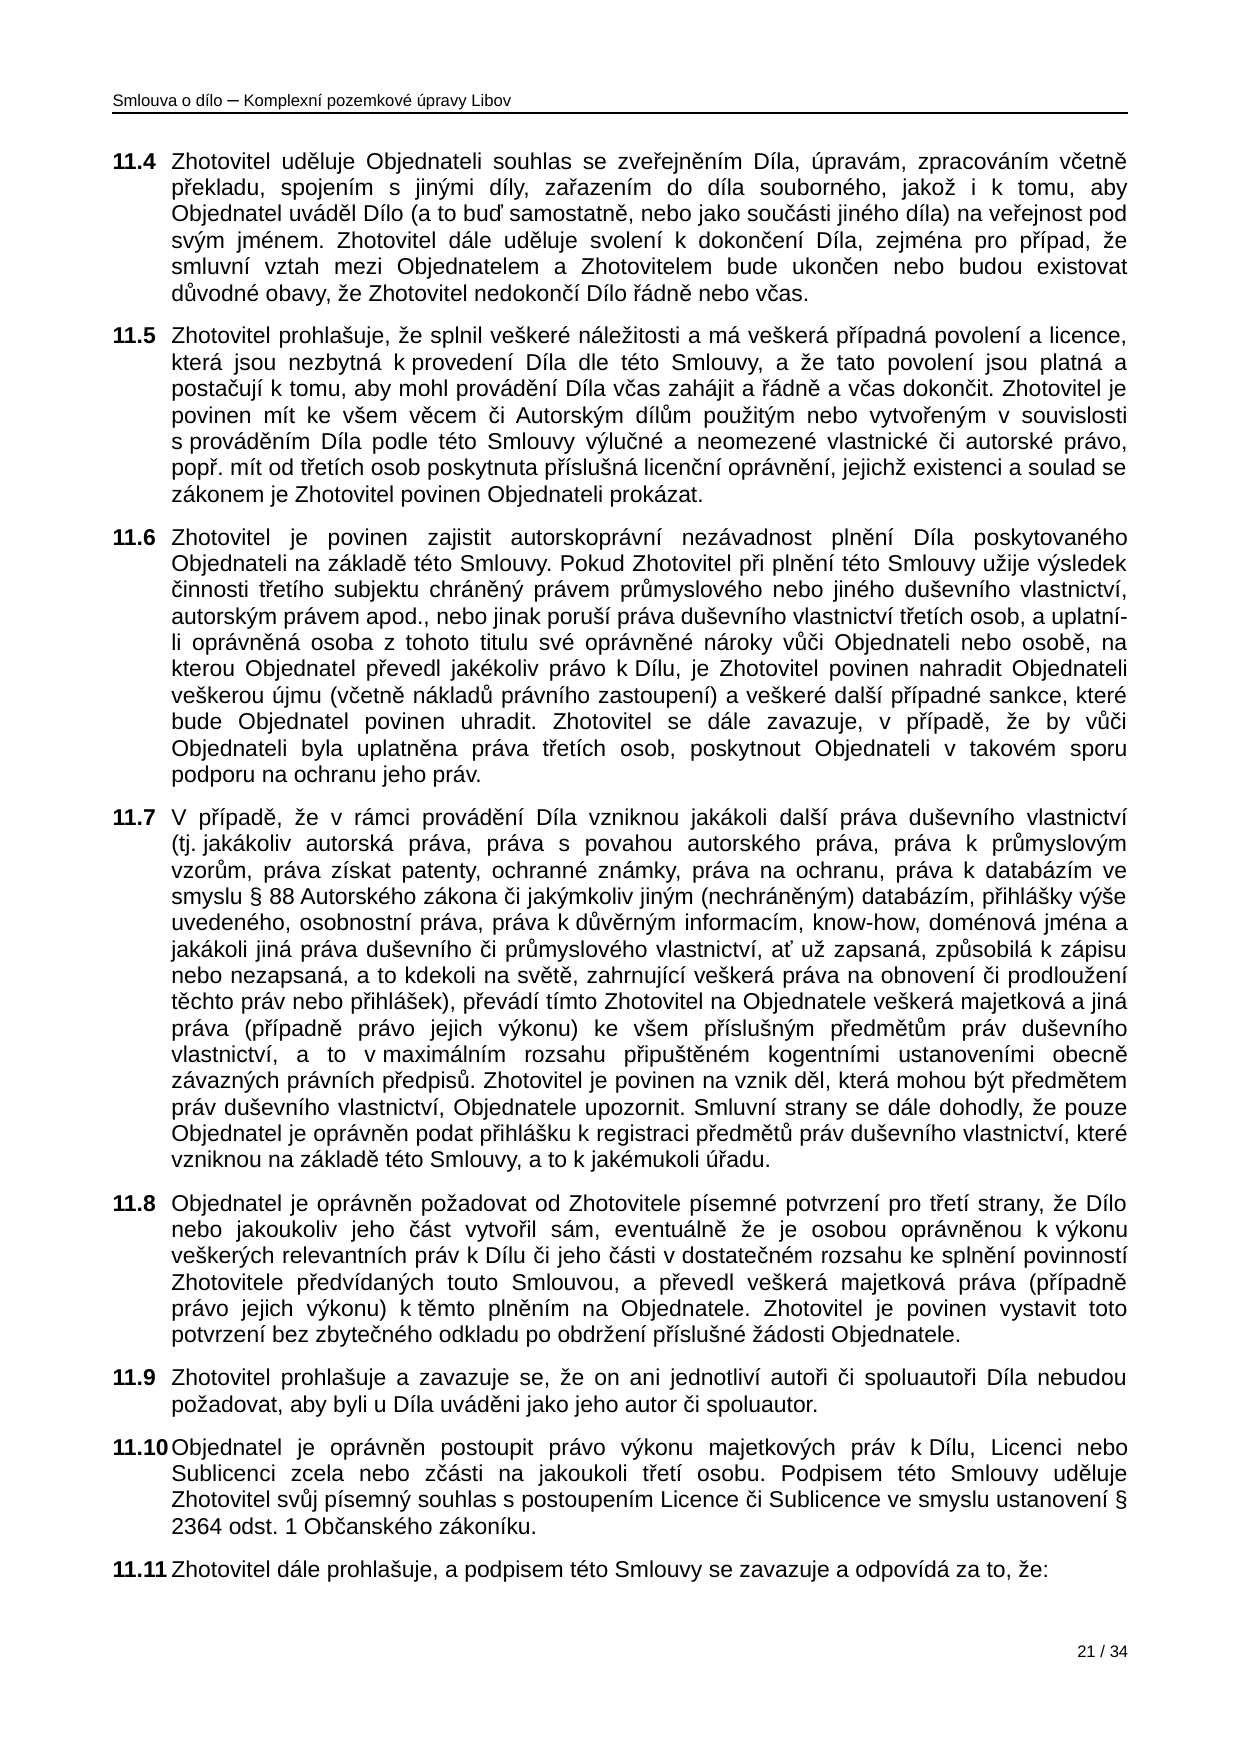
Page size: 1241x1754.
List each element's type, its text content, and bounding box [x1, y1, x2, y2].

text Zhotovitel je povinen zajistit autorskoprávní nezávadnost plnění Díla poskytovaného Objednateli na základě této Smlouvy. Pokud Zhotovitel při plnění této Smlouvy užije výsledek činnosti třetího subjektu chráněný právem průmyslového nebo jiného duševního vlastnictví, autorským právem apod., nebo jinak poruší práva duševního vlastnictví třetích osob, a uplatní-li oprávněná osoba z tohoto titulu své oprávněné nároky vůči Objednateli nebo osobě, na kterou Objednatel převedl jakékoliv právo k Dílu, je Zhotovitel povinen nahradit Objednateli veškerou újmu (včetně nákladů právního zastoupení) a veškeré další případné sankce, které bude Objednatel povinen uhradit. Zhotovitel se dále zavazuje, v případě, že by vůči Objednateli byla uplatněna práva třetích osob, poskytnout Objednateli v takovém sporu podporu na ochranu jeho práv. [112, 524, 1128, 787]
text Zhotovitel prohlašuje, že splnil veškeré náležitosti a má veškerá případná povolení a licence, která jsou nezbytná k provedení Díla dle této Smlouvy, a že tato povolení jsou platná a postačují k tomu, aby mohl provádění Díla včas zahájit a řádně a včas dokončit. Zhotovitel je povinen mít ke všem věcem či Autorským dílům použitým nebo vytvořeným v souvislosti s prováděním Díla podle této Smlouvy výlučné a neomezené vlastnické či autorské právo, popř. mít od třetích osob poskytnuta příslušná licenční oprávnění, jejichž existenci a soulad se zákonem je Zhotovitel povinen Objednateli prokázat. [112, 322, 1128, 507]
text Objednatel je oprávněn postoupit právo výkonu majetkových práv k Dílu, Licenci nebo Sublicenci zcela nebo zčásti na jakoukoli třetí osobu. Podpisem této Smlouvy uděluje Zhotovitel svůj písemný souhlas s postoupením Licence či Sublicence ve smyslu ustanovení § 2364 odst. 1 Občanského zákoníku. [112, 1434, 1128, 1539]
text Zhotovitel prohlašuje a zavazuje se, že on ani jednotliví autoři či spoluautoři Díla nebudou požadovat, aby byli u Díla uváděni jako jeho autor či spoluautor. [112, 1364, 1128, 1417]
text Zhotovitel dále prohlašuje, a podpisem této Smlouvy se zavazuje a odpovídá za to, že: [112, 1556, 1128, 1582]
text Objednatel je oprávněn požadovat od Zhotovitele písemné potvrzení pro třetí strany, že Dílo nebo jakoukoliv jeho část vytvořil sám, eventuálně že je osobou oprávněnou k výkonu veškerých relevantních práv k Dílu či jeho části v dostatečném rozsahu ke splnění povinností Zhotovitele předvídaných touto Smlouvou, a převedl veškerá majetková práva (případně právo jejich výkonu) k těmto plněním na Objednatele. Zhotovitel je povinen vystavit toto potvrzení bez zbytečného odkladu po obdržení příslušné žádosti Objednatele. [112, 1189, 1128, 1348]
text V případě, že v rámci provádění Díla vzniknou jakákoli další práva duševního vlastnictví (tj. jakákoliv autorská práva, práva s povahou autorského práva, práva k průmyslovým vzorům, práva získat patenty, ochranné známky, práva na ochranu, práva k databázím ve smyslu § 88 Autorského zákona či jakýmkoliv jiným (nechráněným) databázím, přihlášky výše uvedeného, osobnostní práva, práva k důvěrným informacím, know-how, doménová jména a jakákoli jiná práva duševního či průmyslového vlastnictví, ať už zapsaná, způsobilá k zápisu nebo nezapsaná, a to kdekoli na světě, zahrnující veškerá práva na obnovení či prodloužení těchto práv nebo přihlášek), převádí tímto Zhotovitel na Objednatele veškerá majetková a jiná práva (případně právo jejich výkonu) ke všem příslušným předmětům práv duševního vlastnictví, a to v maximálním rozsahu připuštěném kogentními ustanoveními obecně závazných právních předpisů. Zhotovitel je povinen na vznik děl, která mohou být předmětem práv duševního vlastnictví, Objednatele upozornit. Smluvní strany se dále dohodly, že pouze Objednatel je oprávněn podat přihlášku k registraci předmětů práv duševního vlastnictví, které vzniknou na základě této Smlouvy, a to k jakémukoli úřadu. [112, 804, 1128, 1173]
text Zhotovitel uděluje Objednateli souhlas se zveřejněním Díla, úpravám, zpracováním včetně překladu, spojením s jinými díly, zařazením do díla souborného, jakož i k tomu, aby Objednatel uváděl Dílo (a to buď samostatně, nebo jako součásti jiného díla) na veřejnost pod svým jménem. Zhotovitel dále uděluje svolení k dokončení Díla, zejména pro případ, že smluvní vztah mezi Objednatelem a Zhotovitelem bude ukončen nebo budou existovat důvodné obavy, že Zhotovitel nedokončí Dílo řádně nebo včas. [112, 148, 1128, 306]
